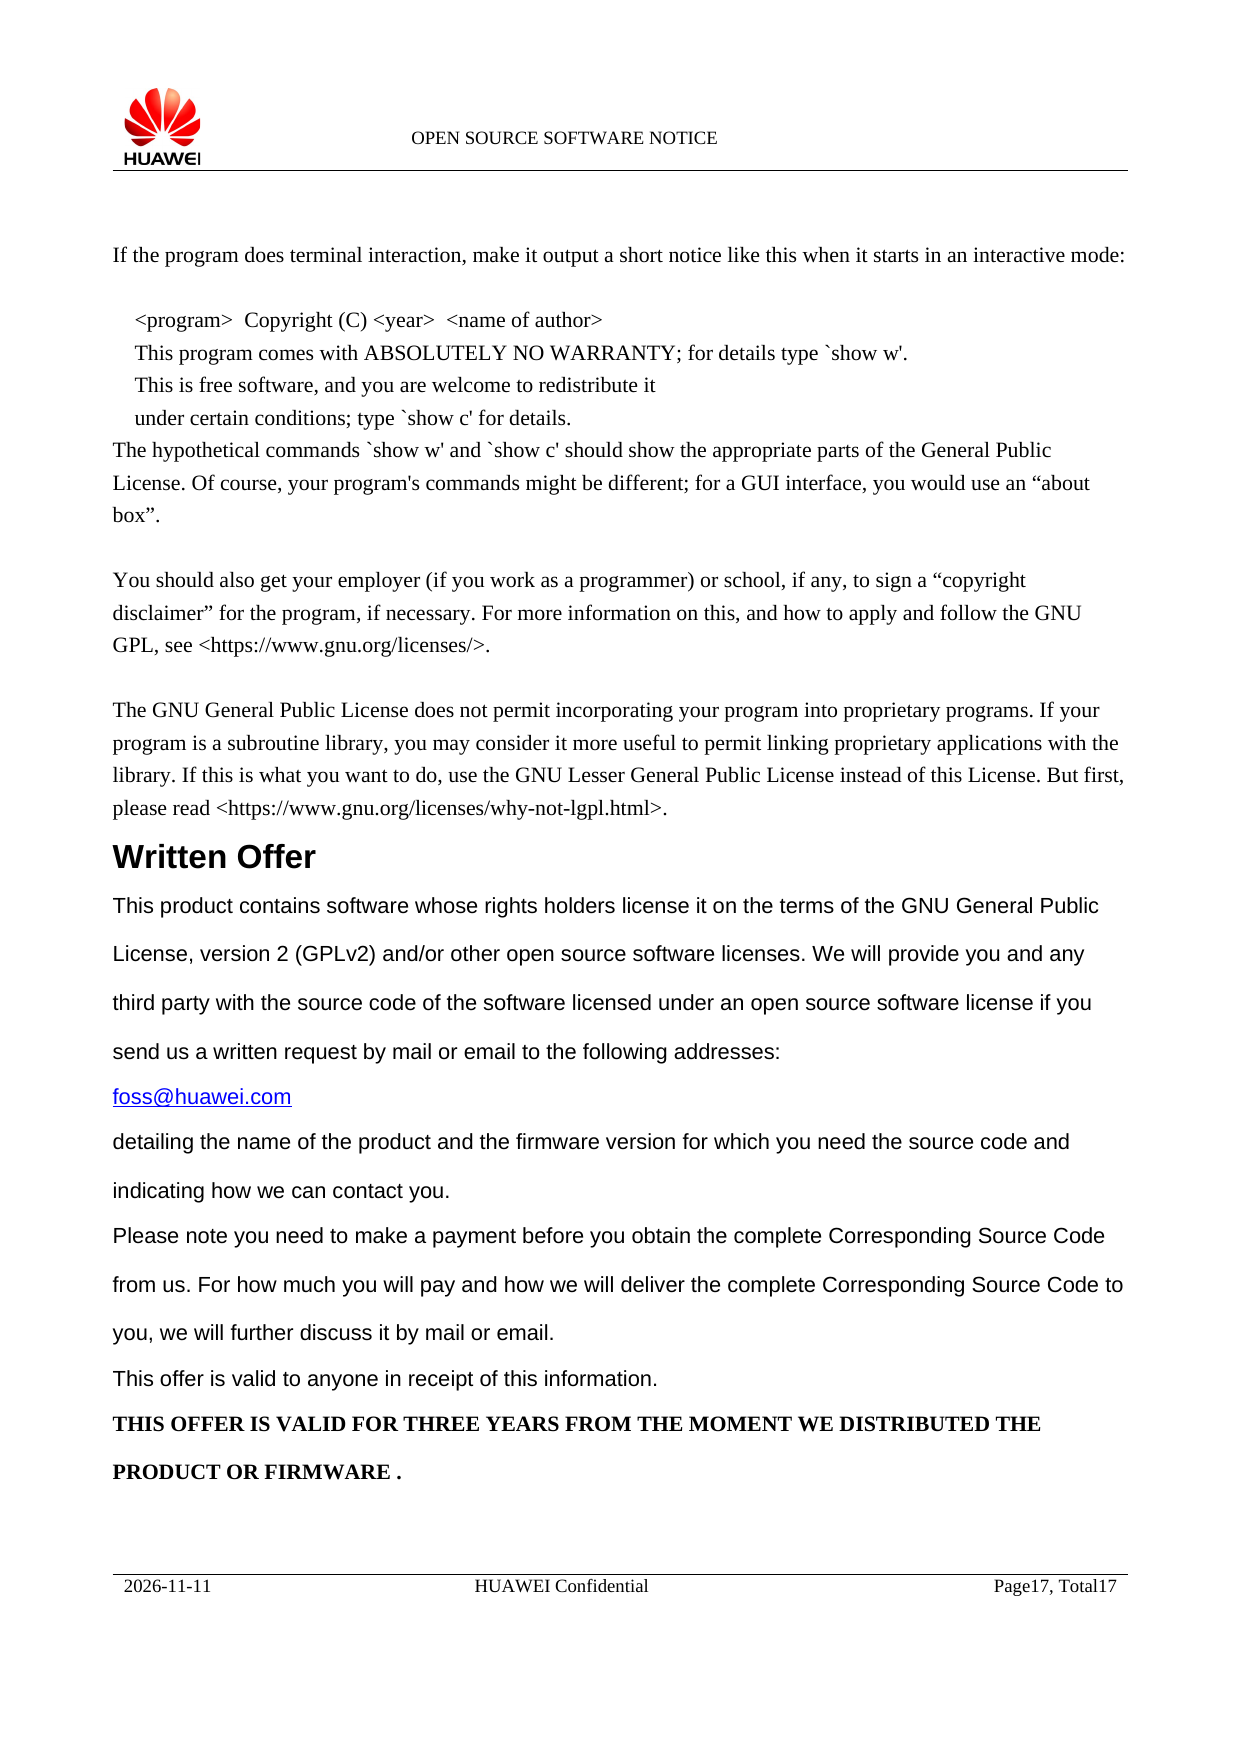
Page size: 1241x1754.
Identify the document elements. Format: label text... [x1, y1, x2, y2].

text This offer is valid to anyone in receipt of this information. [112, 1362, 1128, 1394]
text Written Offer [112, 824, 1128, 889]
picture [124, 88, 201, 165]
text detailing the name of the product and the firmware version for which you need the source code and indicating how we can contact you. [112, 1125, 1128, 1207]
text This product contains software whose rights holders license it on the terms of the GNU General Public License, version 2 (GPLv2) and/or other open source software licenses. We will provide you and any third party with the source code of the software licensed under an open source software license if you send us a written request by mail or email to the following addresses: [112, 889, 1128, 1068]
text This offer is valid for three years from the moment we distributed the product or firmware . [112, 1407, 1128, 1488]
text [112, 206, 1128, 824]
text foss@huawei.com [112, 1080, 1128, 1113]
text Please note you need to make a payment before you obtain the complete Corresponding Source Code from us. For how much you will pay and how we will deliver the complete Corresponding Source Code to you, we will further discuss it by mail or email. [112, 1219, 1128, 1349]
